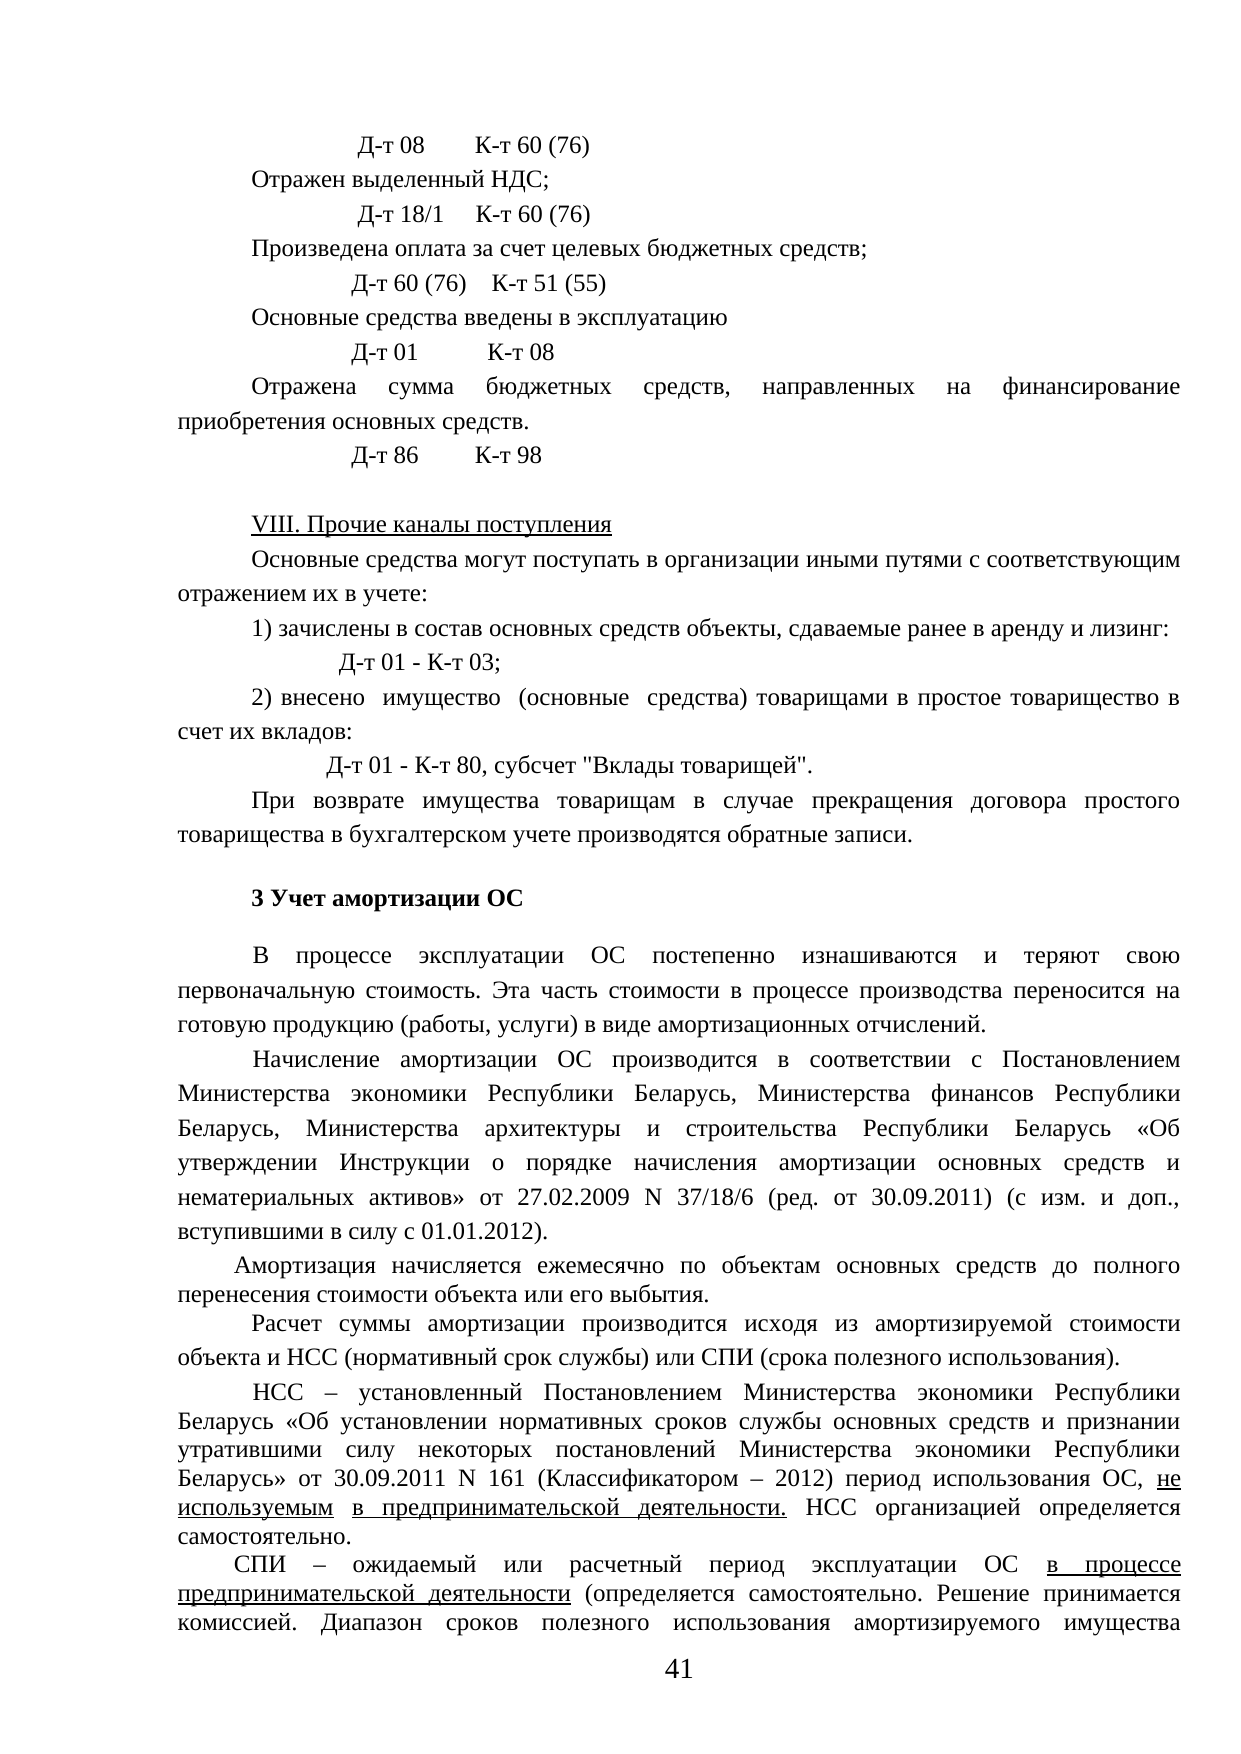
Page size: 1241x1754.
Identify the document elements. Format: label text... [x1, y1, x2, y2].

text 3 Учет амортизации ОС [177, 883, 1181, 911]
text Расчет суммы амортизации производится исходя из амортизируемой стоимости объекта и НСС (нормативный срок службы) или СПИ (срока полезного использования). [177, 1308, 1181, 1371]
text Д-т 86 К-т 98 [177, 440, 1181, 469]
text Д-т 01 - К-т 80, субсчет "Вклады товарищей". [177, 751, 1181, 779]
text Произведена оплата за счет целевых бюджетных средств; [177, 233, 1181, 262]
text Начисление амортизации ОС производится в соответствии с Постановлением Министерства экономики Республики Беларусь, Министерства финансов Республики Беларусь, Министерства архитектуры и строительства Республики Беларусь «Об утверждении Инструкции о порядке начисления амортизации основных средств и нематериальных активов» от 27.02.2009 N 37/18/6 (ред. от 30.09.2011) (с изм. и доп., вступившими в силу с 01.01.2012). [177, 1044, 1181, 1245]
text Д-т 18/1 К-т 60 (76) [177, 199, 1181, 228]
text В процессе эксплуатации ОС постепенно изнашиваются и теряют свою первоначальную стоимость. Эта часть стоимости в процессе производства переносится на готовую продукцию (работы, услуги) в виде амортизационных отчислений. [177, 940, 1181, 1038]
text При возврате имущества товарищам в случае прекращения договора простого товарищества в бухгалтерском учете производятся обратные записи. [177, 785, 1181, 848]
text Д-т 01 К-т 08 [177, 337, 1181, 366]
text Отражен выделенный НДС; [177, 164, 1181, 193]
text 2) внесено имущество (основные средства) товарищами в простое товарищество в счет их вкладов: [177, 682, 1181, 745]
text Д-т 08 К-т 60 (76) [177, 130, 1181, 159]
text Основные средства могут поступать в организации иными путями с соответствующим отражением их в учете: [177, 544, 1181, 607]
text VIII. Прочие каналы поступления [177, 509, 1181, 538]
text Амортизация начисляется ежемесячно по объектам основных средств до полного перенесения стоимости объекта или его выбытия. [177, 1251, 1181, 1308]
text Д-т 01 - К-т 03; [177, 647, 1181, 676]
text НСС – установленный Постановлением Министерства экономики Республики Беларусь «Об установлении нормативных сроков службы основных средств и признании утратившими силу некоторых постановлений Министерства экономики Республики Беларусь» от 30.09.2011 N 161 (Классификатором – 2012) период использования ОС, не используемым в предпринимательской деятельности. НСС организацией определяется самостоятельно. [177, 1377, 1181, 1549]
text Отражена сумма бюджетных средств, направленных на финансирование приобретения основных средств. [177, 371, 1181, 434]
text 1) зачислены в состав основных средств объекты, сдаваемые ранее в аренду и лизинг: [177, 613, 1181, 641]
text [177, 1549, 1181, 1636]
text Основные средства введены в эксплуатацию [177, 302, 1181, 331]
text Д-т 60 (76) К-т 51 (55) [177, 268, 1181, 297]
